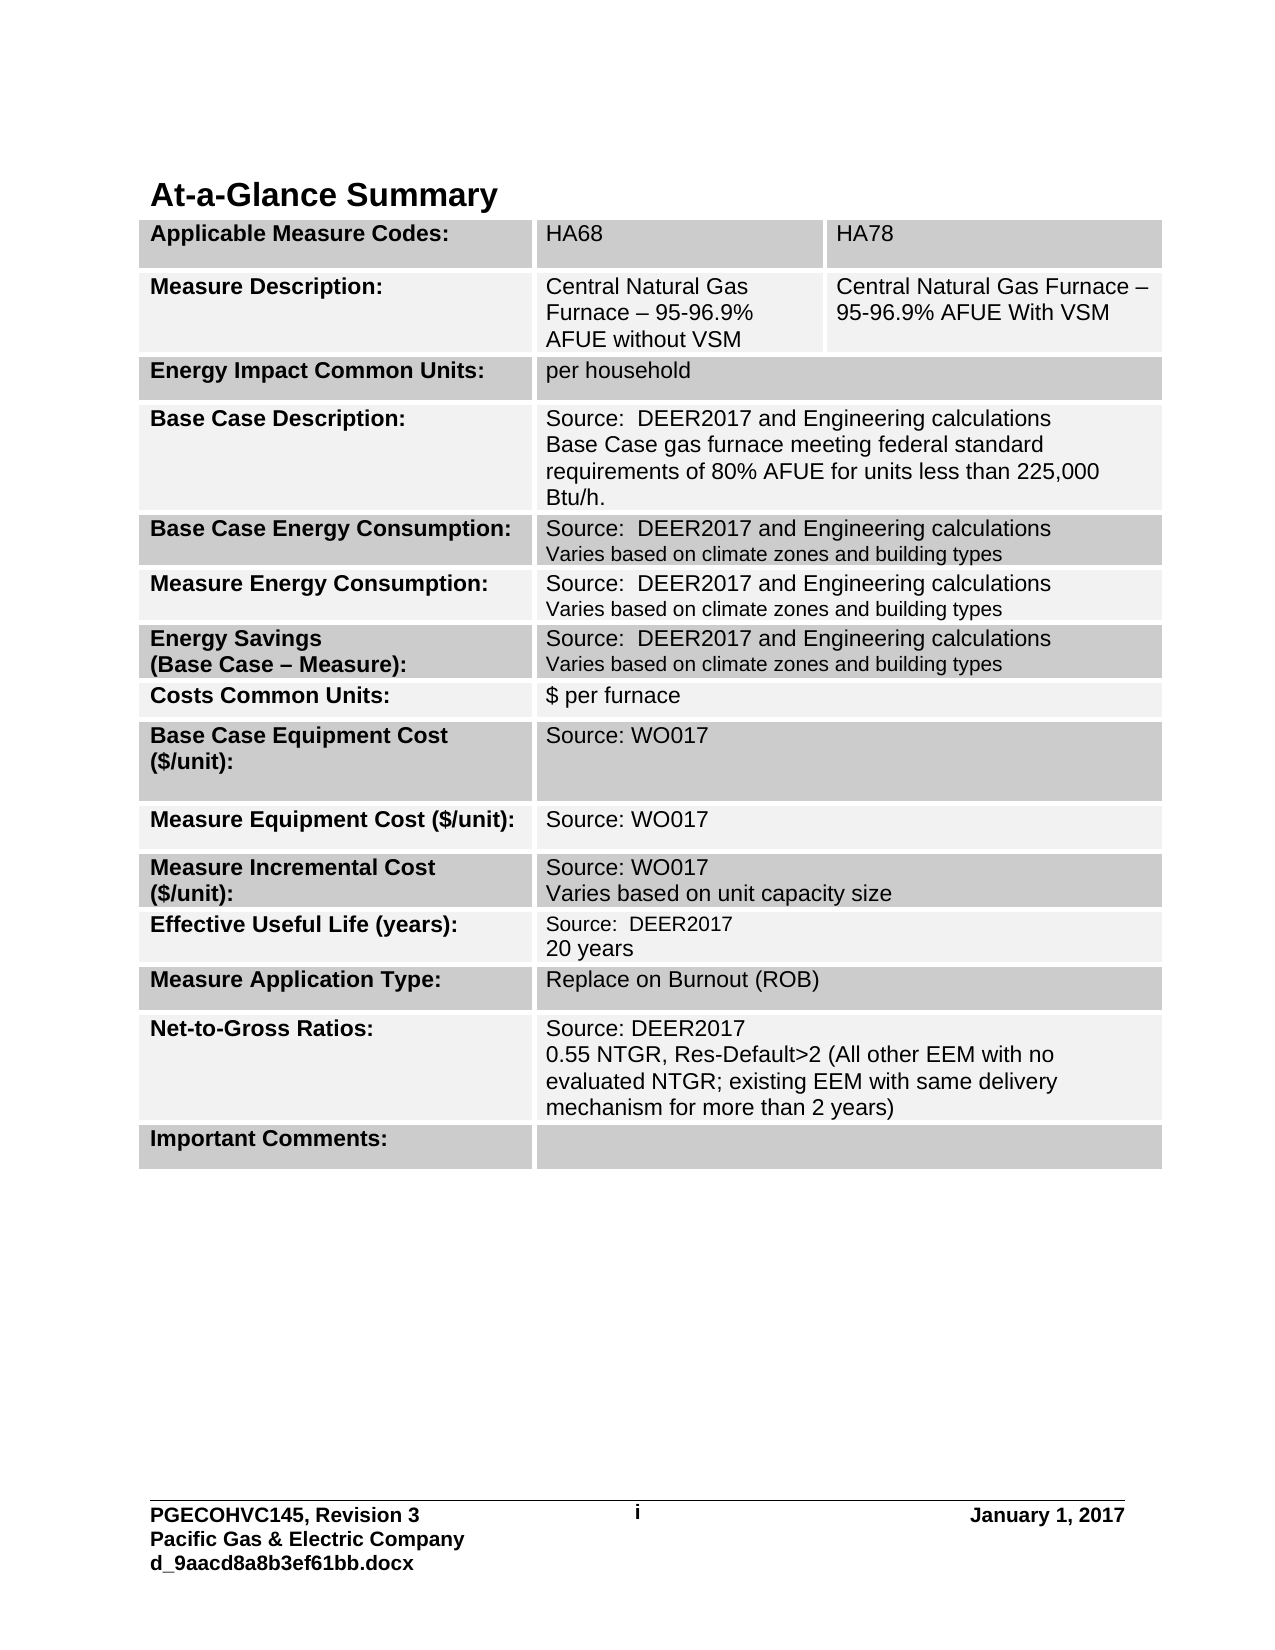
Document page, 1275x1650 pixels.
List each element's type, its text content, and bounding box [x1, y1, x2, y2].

table_header HA68 [537, 220, 823, 268]
table_cell Base Case Energy Consumption: [139, 515, 532, 565]
table_cell $ per furnace [537, 683, 1162, 717]
table_cell [537, 1125, 1162, 1169]
table_header HA78 [827, 220, 1162, 268]
table_cell Measure Application Type: [139, 967, 532, 1010]
table_cell Energy Savings (Base Case – Measure): [139, 625, 532, 678]
table_cell Source: DEER2017 0.55 NTGR, Res-Default>2 (All other EEM with no evaluated NTGR; existing EEM with same delivery mechanism for more than 2 years) [537, 1015, 1162, 1120]
table_cell Measure Equipment Cost ($/unit): [139, 806, 532, 849]
table_cell Source: DEER2017 20 years [537, 912, 1162, 962]
table_cell Central Natural Gas Furnace – 95-96.9% AFUE With VSM [827, 273, 1162, 352]
table_cell Replace on Burnout (ROB) [537, 967, 1162, 1010]
table_cell Effective Useful Life (years): [139, 912, 532, 962]
table_cell Net-to-Gross Ratios: [139, 1015, 532, 1120]
table_cell Central Natural Gas Furnace – 95-96.9% AFUE without VSM [537, 273, 823, 352]
table_cell Source: DEER2017 and Engineering calculations Varies based on climate zones and building types [537, 515, 1162, 565]
table_cell Source: WO017 [537, 806, 1162, 849]
table_cell Measure Incremental Cost ($/unit): [139, 854, 532, 907]
table_cell Source: WO017 [537, 722, 1162, 801]
table_cell Costs Common Units: [139, 683, 532, 717]
table_cell Energy Impact Common Units: [139, 357, 532, 400]
table_header Applicable Measure Codes: [139, 220, 532, 268]
table_cell Base Case Equipment Cost ($/unit): [139, 722, 532, 801]
table_cell Source: WO017 Varies based on unit capacity size [537, 854, 1162, 907]
table_cell per household [537, 357, 1162, 400]
table_cell Source: DEER2017 and Engineering calculations Varies based on climate zones and building types [537, 570, 1162, 620]
table_cell Measure Energy Consumption: [139, 570, 532, 620]
subtitle At-a-Glance Summary [150, 175, 1125, 213]
table_cell Important Comments: [139, 1125, 532, 1169]
table_cell Source: DEER2017 and Engineering calculations Varies based on climate zones and building types [537, 625, 1162, 678]
table_cell Measure Description: [139, 273, 532, 352]
table_cell Source: DEER2017 and Engineering calculations Base Case gas furnace meeting federal standard requirements of 80% AFUE for units less than 225,000 Btu/h. [537, 405, 1162, 510]
table_cell Base Case Description: [139, 405, 532, 510]
